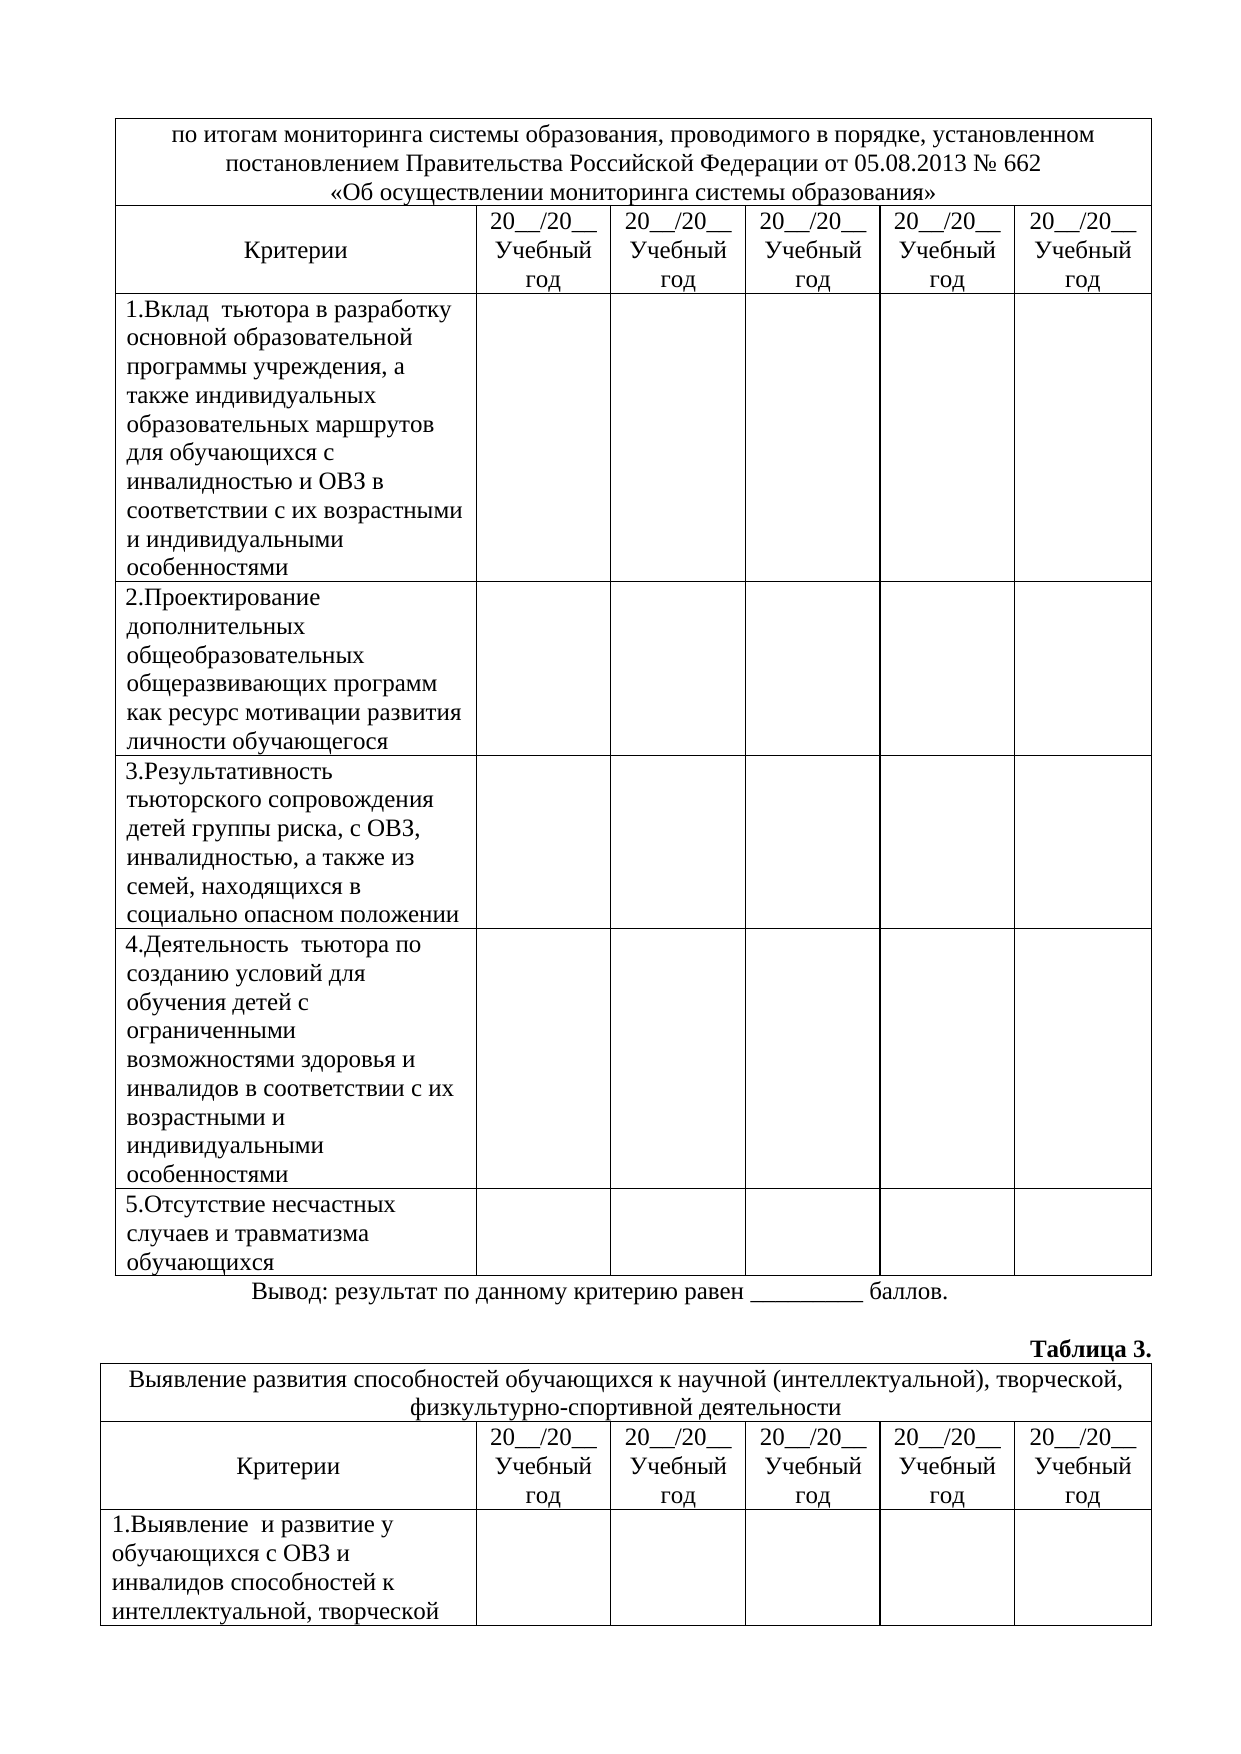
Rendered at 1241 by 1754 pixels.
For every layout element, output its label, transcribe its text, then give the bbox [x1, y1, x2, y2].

table_cell [746, 1510, 879, 1624]
table_cell 2.Проектирование дополнительных общеобразовательных общеразвивающих программ как ресурс мотивации развития личности обучающегося [116, 582, 476, 755]
table_cell [1015, 756, 1151, 928]
table_cell 1.Вклад тьютора в разработку основной образовательной программы учреждения, а также индивидуальных образовательных маршрутов для обучающихся с инвалидностью и ОВЗ в соответствии с их возрастными и индивидуальными особенностями [116, 294, 476, 581]
table_cell 20__/20__ Учебный год [881, 1422, 1014, 1508]
table_cell 20__/20__ Учебный год [477, 1422, 610, 1508]
table_cell [1015, 294, 1151, 581]
table_cell [881, 1510, 1014, 1624]
table_cell [477, 1510, 610, 1624]
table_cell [101, 1510, 476, 1624]
table_cell 20__/20__ Учебный год [1015, 206, 1151, 293]
table_cell [611, 929, 745, 1188]
table_cell [1015, 929, 1151, 1188]
table_cell 20__/20__ Учебный год [746, 206, 879, 293]
table_cell [746, 929, 879, 1188]
table_cell 20__/20__ Учебный год [611, 1422, 745, 1508]
table_cell [611, 1189, 745, 1275]
table_cell [881, 929, 1014, 1188]
table_cell [1015, 1510, 1151, 1624]
table_cell 3.Результативность тьюторского сопровождения детей группы риска, с ОВЗ, инвалидностью, а также из семей, находящихся в социально опасном положении [116, 756, 476, 928]
table_cell [477, 582, 610, 755]
table_cell 20__/20__ Учебный год [477, 206, 610, 293]
table_cell Критерии [101, 1422, 476, 1508]
table_cell [881, 756, 1014, 928]
table_cell [881, 294, 1014, 581]
table_header Выявление развития способностей обучающихся к научной (интеллектуальной), творческой, физкультурно-спортивной деятельности [101, 1364, 1151, 1421]
table_cell [881, 582, 1014, 755]
text Таблица 3. [177, 1334, 1152, 1363]
table_cell [746, 582, 879, 755]
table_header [116, 119, 1151, 205]
table_cell [746, 756, 879, 928]
table_cell 4.Деятельность тьютора по созданию условий для обучения детей с ограниченными возможностями здоровья и инвалидов в соответствии с их возрастными и индивидуальными особенностями [116, 929, 476, 1188]
table_cell [611, 582, 745, 755]
table_cell 20__/20__ Учебный год [1015, 1422, 1151, 1508]
table_cell [477, 929, 610, 1188]
text Вывод: результат по данному критерию равен _________ баллов. [177, 1276, 1152, 1305]
table_cell 5.Отсутствие несчастных случаев и травматизма обучающихся [116, 1189, 476, 1275]
table_cell [477, 756, 610, 928]
table_cell [746, 1189, 879, 1275]
table_cell [611, 1510, 745, 1624]
table_cell [1015, 1189, 1151, 1275]
table_cell Критерии [116, 206, 476, 293]
table_cell [746, 294, 879, 581]
table_cell [881, 1189, 1014, 1275]
table_cell [477, 294, 610, 581]
table_cell [611, 294, 745, 581]
table_cell [477, 1189, 610, 1275]
table_cell [1015, 582, 1151, 755]
table_cell [611, 756, 745, 928]
table_cell 20__/20__ Учебный год [611, 206, 745, 293]
table_cell 20__/20__ Учебный год [881, 206, 1014, 293]
table_cell 20__/20__ Учебный год [746, 1422, 879, 1508]
